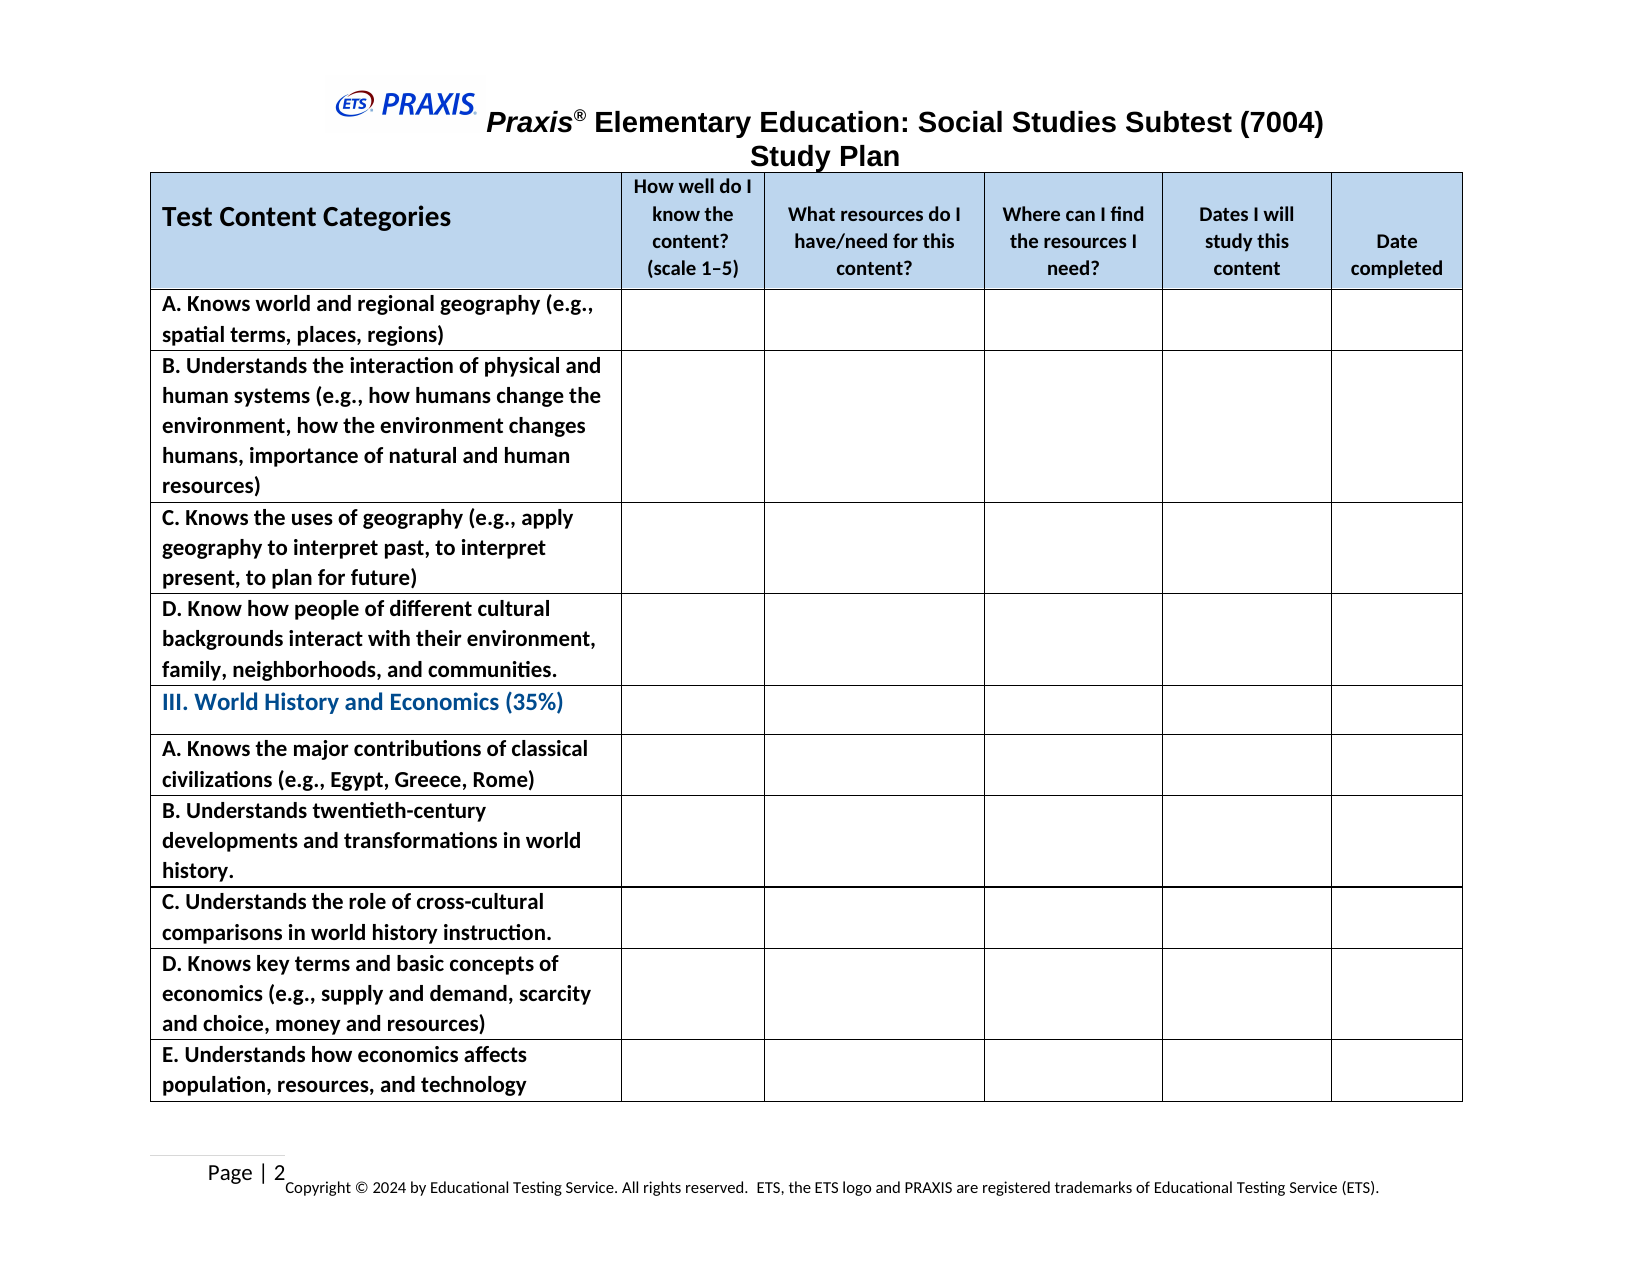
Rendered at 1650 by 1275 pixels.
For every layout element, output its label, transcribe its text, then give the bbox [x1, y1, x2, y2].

table_cell [765, 686, 984, 733]
table_cell [985, 686, 1162, 733]
table_cell [1163, 735, 1331, 795]
table_header Where can I find the resources I need? [985, 173, 1162, 288]
table_cell [1163, 351, 1331, 502]
table_cell B. Understands twentieth-century developments and transformations in world history. [151, 796, 621, 886]
table_cell [985, 796, 1162, 886]
table_cell A. Knows the major contributions of classical civilizations (e.g., Egypt, Greece, Rome) [151, 735, 621, 795]
table_cell [1332, 1040, 1462, 1101]
table_header What resources do I have/need for this content? [765, 173, 984, 288]
table_cell [765, 351, 984, 502]
table_cell [622, 594, 764, 685]
table_header Test Content Categories [151, 173, 621, 288]
table_cell C. Understands the role of cross-cultural comparisons in world history instruction. [151, 888, 621, 948]
table_header Dates I will study this content [1163, 173, 1331, 288]
table_cell [1332, 290, 1462, 350]
table_header Date completed [1332, 173, 1462, 288]
table_cell [985, 503, 1162, 593]
table_header How well do I know the content? (scale 1–5) [622, 173, 764, 288]
table_cell [622, 503, 764, 593]
table_cell [622, 351, 764, 502]
table_cell [985, 949, 1162, 1039]
table_cell [765, 1040, 984, 1101]
table_cell [622, 735, 764, 795]
table_cell [622, 888, 764, 948]
table_cell [1163, 796, 1331, 886]
table_cell [985, 888, 1162, 948]
table_cell [1163, 1040, 1331, 1101]
table_cell D. Know how people of different cultural backgrounds interact with their environment, family, neighborhoods, and communities. [151, 594, 621, 685]
table_cell [1332, 594, 1462, 685]
table_cell [765, 594, 984, 685]
table_cell E. Understands how economics affects population, resources, and technology [151, 1040, 621, 1101]
table_cell C. Knows the uses of geography (e.g., apply geography to interpret past, to interpret present, to plan for future) [151, 503, 621, 593]
table_cell [1332, 796, 1462, 886]
table_cell III. World History and Economics (35%) [151, 686, 621, 733]
table_cell [985, 594, 1162, 685]
table_cell [765, 888, 984, 948]
table_cell [1332, 735, 1462, 795]
table_cell B. Understands the interaction of physical and human systems (e.g., how humans change the environment, how the environment changes humans, importance of natural and human resources) [151, 351, 621, 502]
table_cell [1332, 949, 1462, 1039]
table_cell [622, 1040, 764, 1101]
picture [325, 75, 486, 133]
table_cell [622, 290, 764, 350]
table_cell [985, 735, 1162, 795]
table_cell [765, 949, 984, 1039]
table_cell [765, 796, 984, 886]
table_cell [1163, 290, 1331, 350]
table_cell [1332, 686, 1462, 733]
table_cell [985, 1040, 1162, 1101]
table_cell [765, 503, 984, 593]
table_cell [1163, 686, 1331, 733]
table_cell [1163, 888, 1331, 948]
table_cell [1332, 351, 1462, 502]
table_cell [1332, 888, 1462, 948]
table_cell [1163, 503, 1331, 593]
table_cell [1163, 949, 1331, 1039]
table_cell [1163, 594, 1331, 685]
table_cell [622, 686, 764, 733]
table_cell A. Knows world and regional geography (e.g., spatial terms, places, regions) [151, 290, 621, 350]
table_cell [1332, 503, 1462, 593]
table_cell [985, 290, 1162, 350]
table_cell D. Knows key terms and basic concepts of economics (e.g., supply and demand, scarcity and choice, money and resources) [151, 949, 621, 1039]
table_cell [985, 351, 1162, 502]
table_cell [765, 735, 984, 795]
table_cell [622, 949, 764, 1039]
table_cell [622, 796, 764, 886]
table_cell [765, 290, 984, 350]
